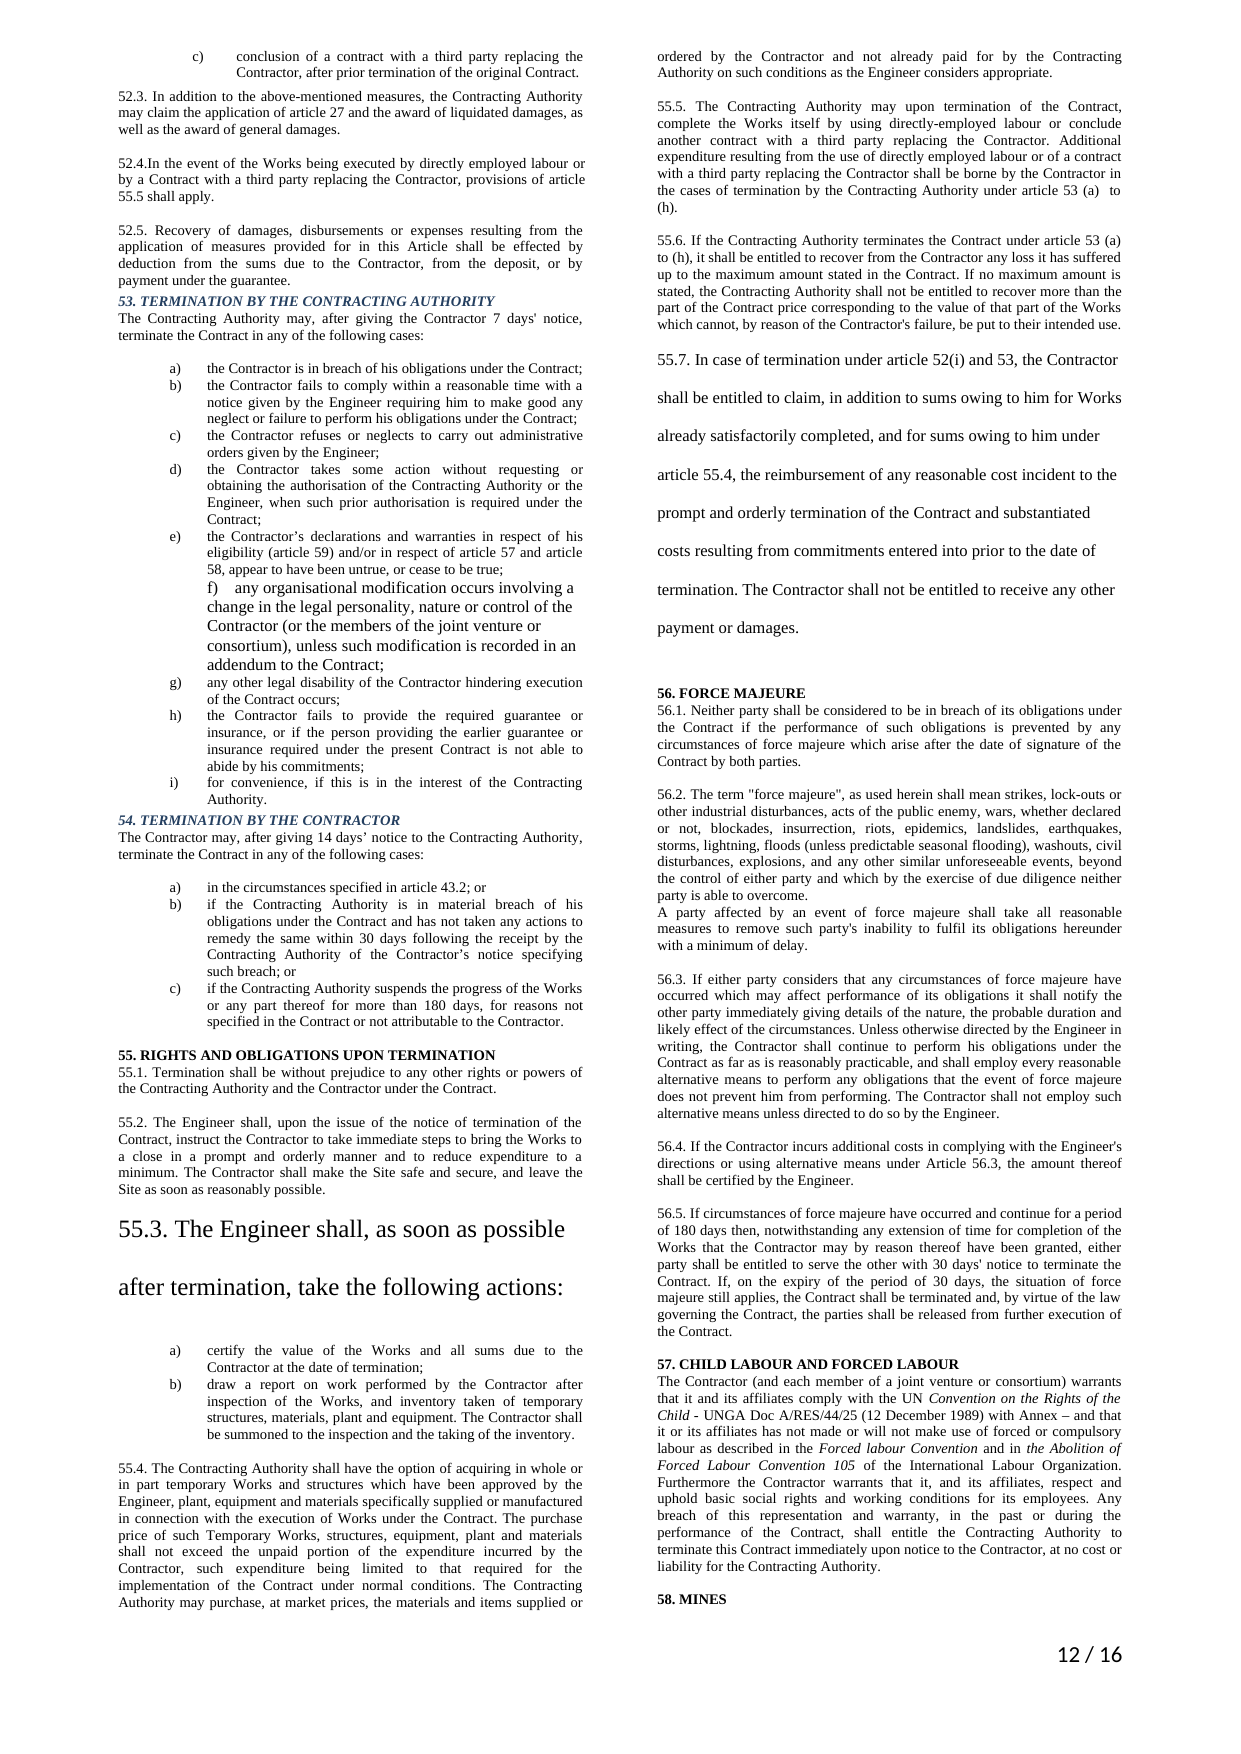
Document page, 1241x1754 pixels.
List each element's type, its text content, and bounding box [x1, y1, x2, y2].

text b) if the Contracting Authority is in material breach of his obligations under the Contract and has not taken any actions to remedy the same within 30 days following the receipt by the Contracting Authority of the Contractor’s notice specifying such breach; or [169, 896, 583, 980]
text g) any other legal disability of the Contractor hindering execution of the Contract occurs; [169, 674, 583, 707]
text 55.7. In case of termination under article 52(i) and 53, the Contractor shall be entitled to claim, in addition to sums owing to him for Works already satisfactorily completed, and for sums owing to him under article 55.4, the reimbursement of any reasonable cost incident to the prompt and orderly termination of the Contract and substantiated costs resulting from commitments entered into prior to the date of termination. The Contractor shall not be entitled to receive any other payment or damages. [657, 349, 1122, 637]
text c) conclusion of a contract with a third party replacing the Contractor, after prior termination of the original Contract. [192, 47, 583, 81]
text 55.3. The Engineer shall, as soon as possible after termination, take the following actions: [118, 1214, 583, 1301]
text 55.5. The Contracting Authority may upon termination of the Contract, complete the Works itself by using directly-employed labour or conclude another contract with a third party replacing the Contractor. Additional expenditure resulting from the use of directly employed labour or of a contract with a third party replacing the Contractor shall be borne by the Contractor in the cases of termination by the Contracting Authority under article 53 (a) to (h). [657, 98, 1122, 215]
list the Contractor fails to provide the required guarantee or insurance, or if the person providing the earlier guarantee or insurance required under the present Contract is not able to abide by his commitments; [169, 707, 583, 774]
text 56.1. Neither party shall be considered to be in breach of its obligations under the Contract if the performance of such obligations is prevented by any circumstances of force majeure which arise after the date of signature of the Contract by both parties. [657, 702, 1122, 769]
text The Contractor (and each member of a joint venture or consortium) warrants that it and its affiliates comply with the UN Convention on the Rights of the Child - UNGA Doc A/RES/44/25 (12 December 1989) with Annex – and that it or its affiliates has not made or will not make use of forced or compulsory labour as described in the Forced labour Convention and in the Abolition of Forced Labour Convention 105 of the International Labour Organization. Furthermore the Contractor warrants that it, and its affiliates, respect and uphold basic social rights and working conditions for its employees. Any breach of this representation and warranty, in the past or during the performance of the Contract, shall entitle the Contracting Authority to terminate this Contract immediately upon notice to the Contractor, at no cost or liability for the Contracting Authority. [657, 1373, 1122, 1574]
text A party affected by an event of force majeure shall take all reasonable measures to remove such party's inability to fulfil its obligations hereunder with a minimum of delay. [657, 903, 1122, 954]
text a) the Contractor is in breach of his obligations under the Contract; [169, 360, 583, 377]
list draw a report on work performed by the Contractor after inspection of the Works, and inventory taken of temporary structures, materials, plant and equipment. The Contractor shall be summoned to the inspection and the taking of the inventory. [169, 1376, 583, 1443]
text d) the Contractor takes some action without requesting or obtaining the authorisation of the Contracting Authority or the Engineer, when such prior authorisation is required under the Contract; [169, 460, 583, 527]
text 56. Force majeure [657, 685, 1122, 702]
text 55.1. Termination shall be without prejudice to any other rights or powers of the Contracting Authority and the Contractor under the Contract. [118, 1063, 583, 1097]
text 56.4. If the Contractor incurs additional costs in complying with the Engineer's directions or using alternative means under Article 56.3, the amount thereof shall be certified by the Engineer. [657, 1138, 1122, 1188]
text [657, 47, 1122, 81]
text 58. Mines [657, 1591, 1122, 1608]
text e) the Contractor’s declarations and warranties in respect of his eligibility (article 59) and/or in respect of article 57 and article 58, appear to have been untrue, or cease to be true; [169, 527, 583, 578]
text 55.6. If the Contracting Authority terminates the Contract under article 53 (a) to (h), it shall be entitled to recover from the Contractor any loss it has suffered up to the maximum amount stated in the Contract. If no maximum amount is stated, the Contracting Authority shall not be entitled to recover more than the part of the Contract price corresponding to the value of that part of the Works which cannot, by reason of the Contractor's failure, be put to their intended use. [657, 232, 1122, 333]
text a) in the circumstances specified in article 43.2; or [169, 879, 583, 896]
list certify the value of the Works and all sums due to the Contractor at the date of termination; [169, 1342, 583, 1376]
text 52.3. In addition to the above-mentioned measures, the Contracting Authority may claim the application of article 27 and the award of liquidated damages, as well as the award of general damages. [118, 87, 583, 138]
text c) if the Contracting Authority suspends the progress of the Works or any part thereof for more than 180 days, for reasons not specified in the Contract or not attributable to the Contractor. [169, 980, 583, 1030]
text The Contractor may, after giving 14 days’ notice to the Contracting Authority, terminate the Contract in any of the following cases: [118, 829, 583, 862]
list for convenience, if this is in the interest of the Contracting Authority. [169, 774, 583, 808]
text 57. Child laboUr and forced laboUr [657, 1356, 1122, 1373]
text c) the Contractor refuses or neglects to carry out administrative orders given by the Engineer; [169, 427, 583, 460]
text 56.2. The term "force majeure", as used herein shall mean strikes, lock-outs or other industrial disturbances, acts of the public enemy, wars, whether declared or not, blockades, insurrection, riots, epidemics, landslides, earthquakes, storms, lightning, floods (unless predictable seasonal flooding), washouts, civil disturbances, explosions, and any other similar unforeseeable events, beyond the control of either party and which by the exercise of due diligence neither party is able to overcome. [657, 786, 1122, 903]
subtitle 54. TERMINATION BY THE CONTRACTOR [118, 812, 583, 829]
text 56.5. If circumstances of force majeure have occurred and continue for a period of 180 days then, notwithstanding any extension of time for completion of the Works that the Contractor may by reason thereof have been granted, either party shall be entitled to serve the other with 30 days' notice to terminate the Contract. If, on the expiry of the period of 30 days, the situation of force majeure still applies, the Contract shall be terminated and, by virtue of the law governing the Contract, the parties shall be released from further execution of the Contract. [657, 1205, 1122, 1339]
text The Contracting Authority may, after giving the Contractor 7 days' notice, terminate the Contract in any of the following cases: [118, 309, 583, 343]
text 52.5. Recovery of damages, disbursements or expenses resulting from the application of measures provided for in this Article shall be effected by deduction from the sums due to the Contractor, from the deposit, or by payment under the guarantee. [118, 221, 583, 288]
subtitle 53. TERMINATION BY THE CONTRACTING AUTHORITY [118, 293, 583, 309]
text f) any organisational modification occurs involving a change in the legal personality, nature or control of the Contractor (or the members of the joint venture or consortium), unless such modification is recorded in an addendum to the Contract; [207, 578, 583, 674]
text 56.3. If either party considers that any circumstances of force majeure have occurred which may affect performance of its obligations it shall notify the other party immediately giving details of the nature, the probable duration and likely effect of the circumstances. Unless otherwise directed by the Engineer in writing, the Contractor shall continue to perform his obligations under the Contract as far as is reasonably practicable, and shall employ every reasonable alternative means to perform any obligations that the event of force majeure does not prevent him from performing. The Contractor shall not employ such alternative means unless directed to do so by the Engineer. [657, 970, 1122, 1121]
text 55. RIGHTS AND OBLIGATIONS UPON TERMINATION [118, 1047, 583, 1063]
text b) the Contractor fails to comply within a reasonable time with a notice given by the Engineer requiring him to make good any neglect or failure to perform his obligations under the Contract; [169, 377, 583, 427]
text 55.4. The Contracting Authority shall have the option of acquiring in whole or in part temporary Works and structures which have been approved by the Engineer, plant, equipment and materials specifically supplied or manufactured in connection with the execution of Works under the Contract. The purchase price of such Temporary Works, structures, equipment, plant and materials shall not exceed the unpaid portion of the expenditure incurred by the Contractor, such expenditure being limited to that required for the implementation of the Contract under normal conditions. The Contracting Authority may purchase, at market prices, the materials and items supplied or ordered by the Contractor and not already paid for by the Contracting Authority on such conditions as the Engineer considers appropriate. [118, 1459, 583, 1610]
text 52.4.In the event of the Works being executed by directly employed labour or by a Contract with a third party replacing the Contractor, provisions of article 55.5 shall apply. [118, 154, 586, 205]
text 55.2. The Engineer shall, upon the issue of the notice of termination of the Contract, instruct the Contractor to take immediate steps to bring the Works to a close in a prompt and orderly manner and to reduce expenditure to a minimum. The Contractor shall make the Site safe and secure, and leave the Site as soon as reasonably possible. [118, 1114, 583, 1198]
